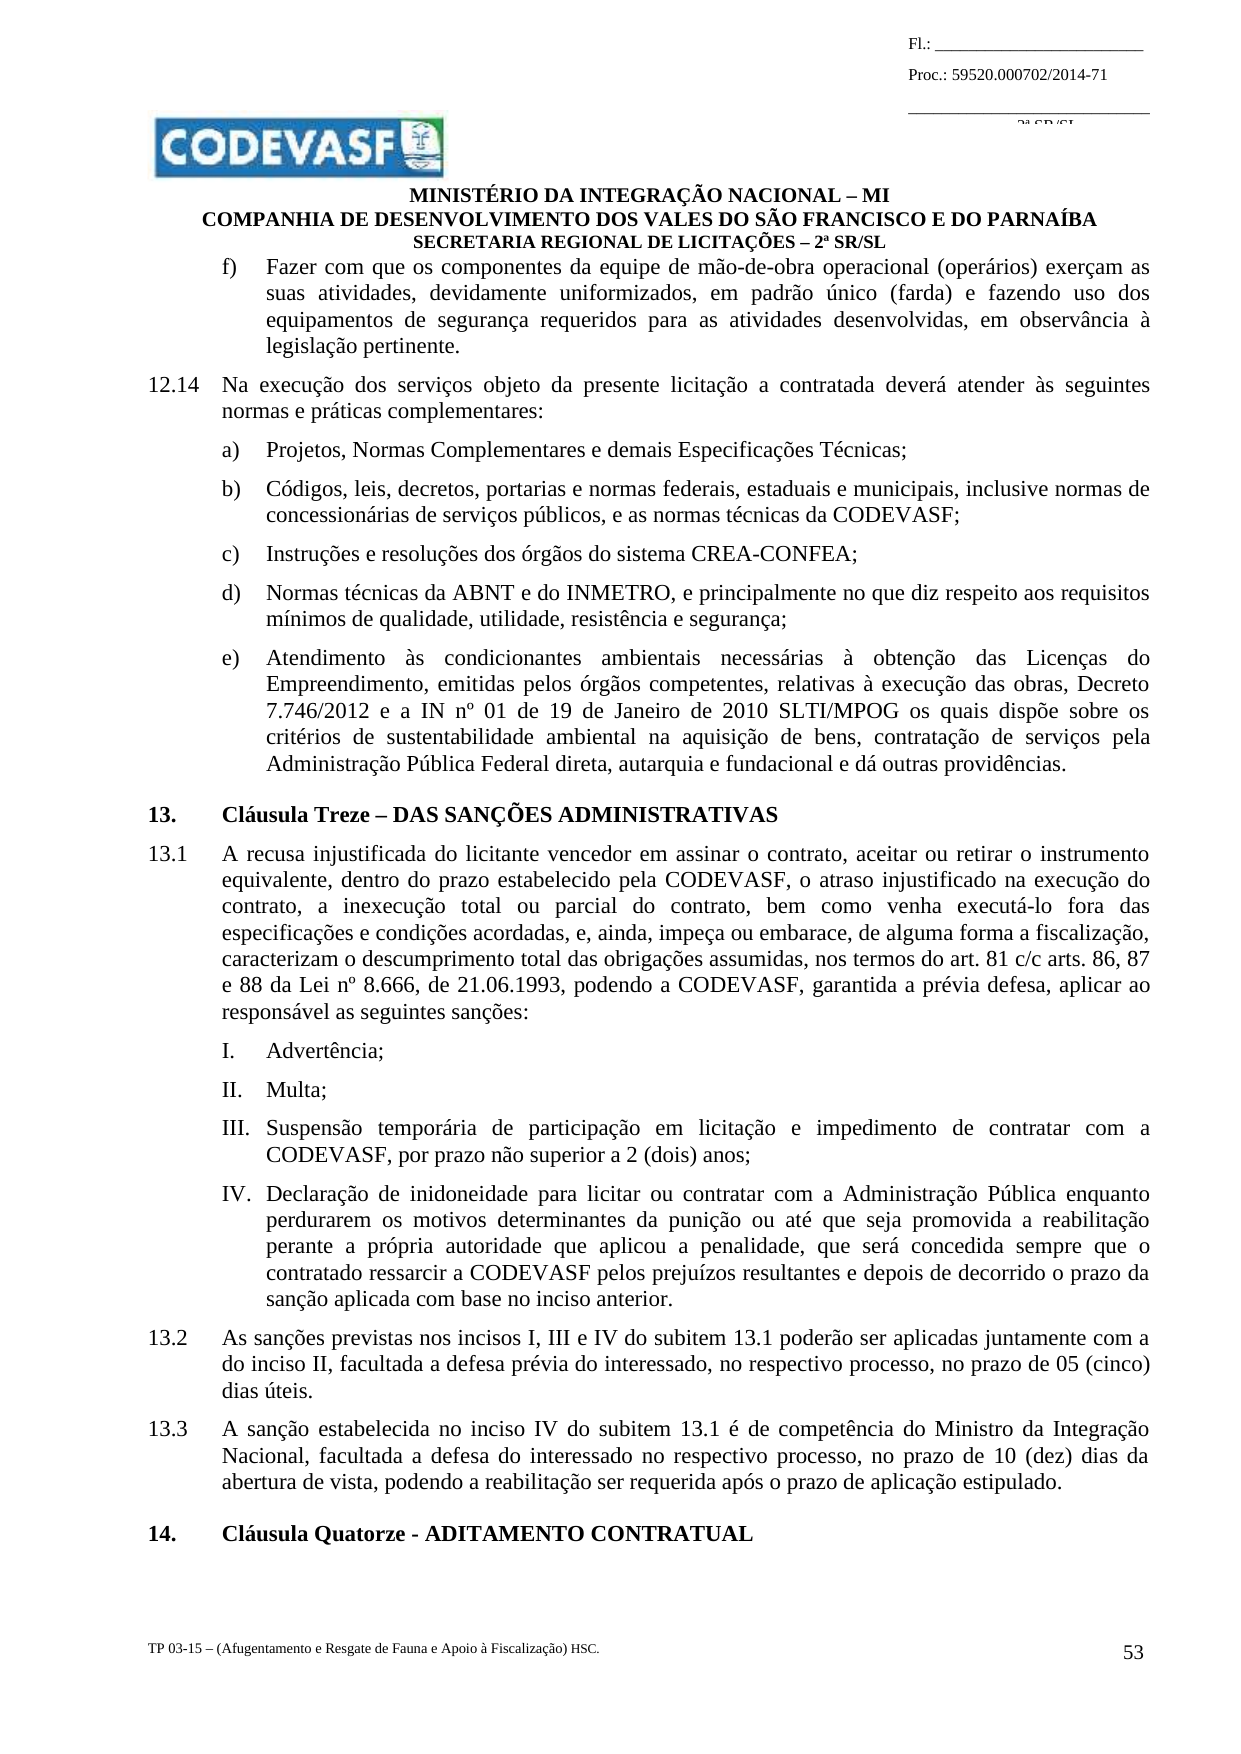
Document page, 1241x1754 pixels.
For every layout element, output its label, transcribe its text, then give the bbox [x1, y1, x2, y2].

list A sanção estabelecida no inciso IV do subitem 13.1 é de competência do Ministro da Integração Nacional, facultada a defesa do interessado no respectivo processo, no prazo de 10 (dez) dias da abertura de vista, podendo a reabilitação ser requerida após o prazo de aplicação estipulado. [148, 1416, 1152, 1494]
list Atendimento às condicionantes ambientais necessárias à obtenção das Licenças do Empreendimento, emitidas pelos órgãos competentes, relativas à execução das obras, Decreto 7.746/2012 e a IN nº 01 de 19 de Janeiro de 2010 SLTI/MPOG os quais dispõe sobre os critérios de sustentabilidade ambiental na aquisição de bens, contratação de serviços pela Administração Pública Federal direta, autarquia e fundacional e dá outras providências. [222, 644, 1152, 776]
list Normas técnicas da ABNT e do INMETRO, e principalmente no que diz respeito aos requisitos mínimos de qualidade, utilidade, resistência e segurança; [222, 579, 1152, 632]
list As sanções previstas nos incisos I, III e IV do subitem 13.1 poderão ser aplicadas juntamente com a do inciso II, facultada a defesa prévia do interessado, no respectivo processo, no prazo de 05 (cinco) dias úteis. [148, 1324, 1152, 1403]
list A recusa injustificada do licitante vencedor em assinar o contrato, aceitar ou retirar o instrumento equivalente, dentro do prazo estabelecido pela CODEVASF, o atraso injustificado na execução do contrato, a inexecução total ou parcial do contrato, bem como venha executá-lo fora das especificações e condições acordadas, e, ainda, impeça ou embarace, de alguma forma a fiscalização, caracterizam o descumprimento total das obrigações assumidas, nos termos do art. 81 c/c arts. 86, 87 e 88 da Lei nº 8.666, de 21.06.1993, podendo a CODEVASF, garantida a prévia defesa, aplicar ao responsável as seguintes sanções: [148, 840, 1152, 1024]
list Advertência; [222, 1037, 1152, 1063]
list Projetos, Normas Complementares e demais Especificações Técnicas; [222, 436, 1152, 462]
list Declaração de inidoneidade para licitar ou contratar com a Administração Pública enquanto perdurarem os motivos determinantes da punição ou até que seja promovida a reabilitação perante a própria autoridade que aplicou a penalidade, que será concedida sempre que o contratado ressarcir a CODEVASF pelos prejuízos resultantes e depois de decorrido o prazo da sanção aplicada com base no inciso anterior. [222, 1180, 1152, 1311]
list Suspensão temporária de participação em licitação e impedimento de contratar com a CODEVASF, por prazo não superior a 2 (dois) anos; [222, 1114, 1152, 1167]
list Instruções e resoluções dos órgãos do sistema CREA-CONFEA; [222, 540, 1152, 566]
list Códigos, leis, decretos, portarias e normas federais, estaduais e municipais, inclusive normas de concessionárias de serviços públicos, e as normas técnicas da CODEVASF; [222, 475, 1152, 528]
list Fazer com que os componentes da equipe de mão-de-obra operacional (operários) exerçam as suas atividades, devidamente uniformizados, em padrão único (farda) e fazendo uso dos equipamentos de segurança requeridos para as atividades desenvolvidas, em observância à legislação pertinente. [222, 253, 1152, 358]
list Cláusula Treze – DAS SANÇÕES ADMINISTRATIVAS [148, 801, 1152, 827]
picture [147, 110, 449, 184]
list Na execução dos serviços objeto da presente licitação a contratada deverá atender às seguintes normas e práticas complementares: [148, 371, 1152, 423]
list Multa; [222, 1076, 1152, 1102]
list Cláusula Quatorze - ADITAMENTO CONTRATUAL [148, 1519, 1152, 1546]
